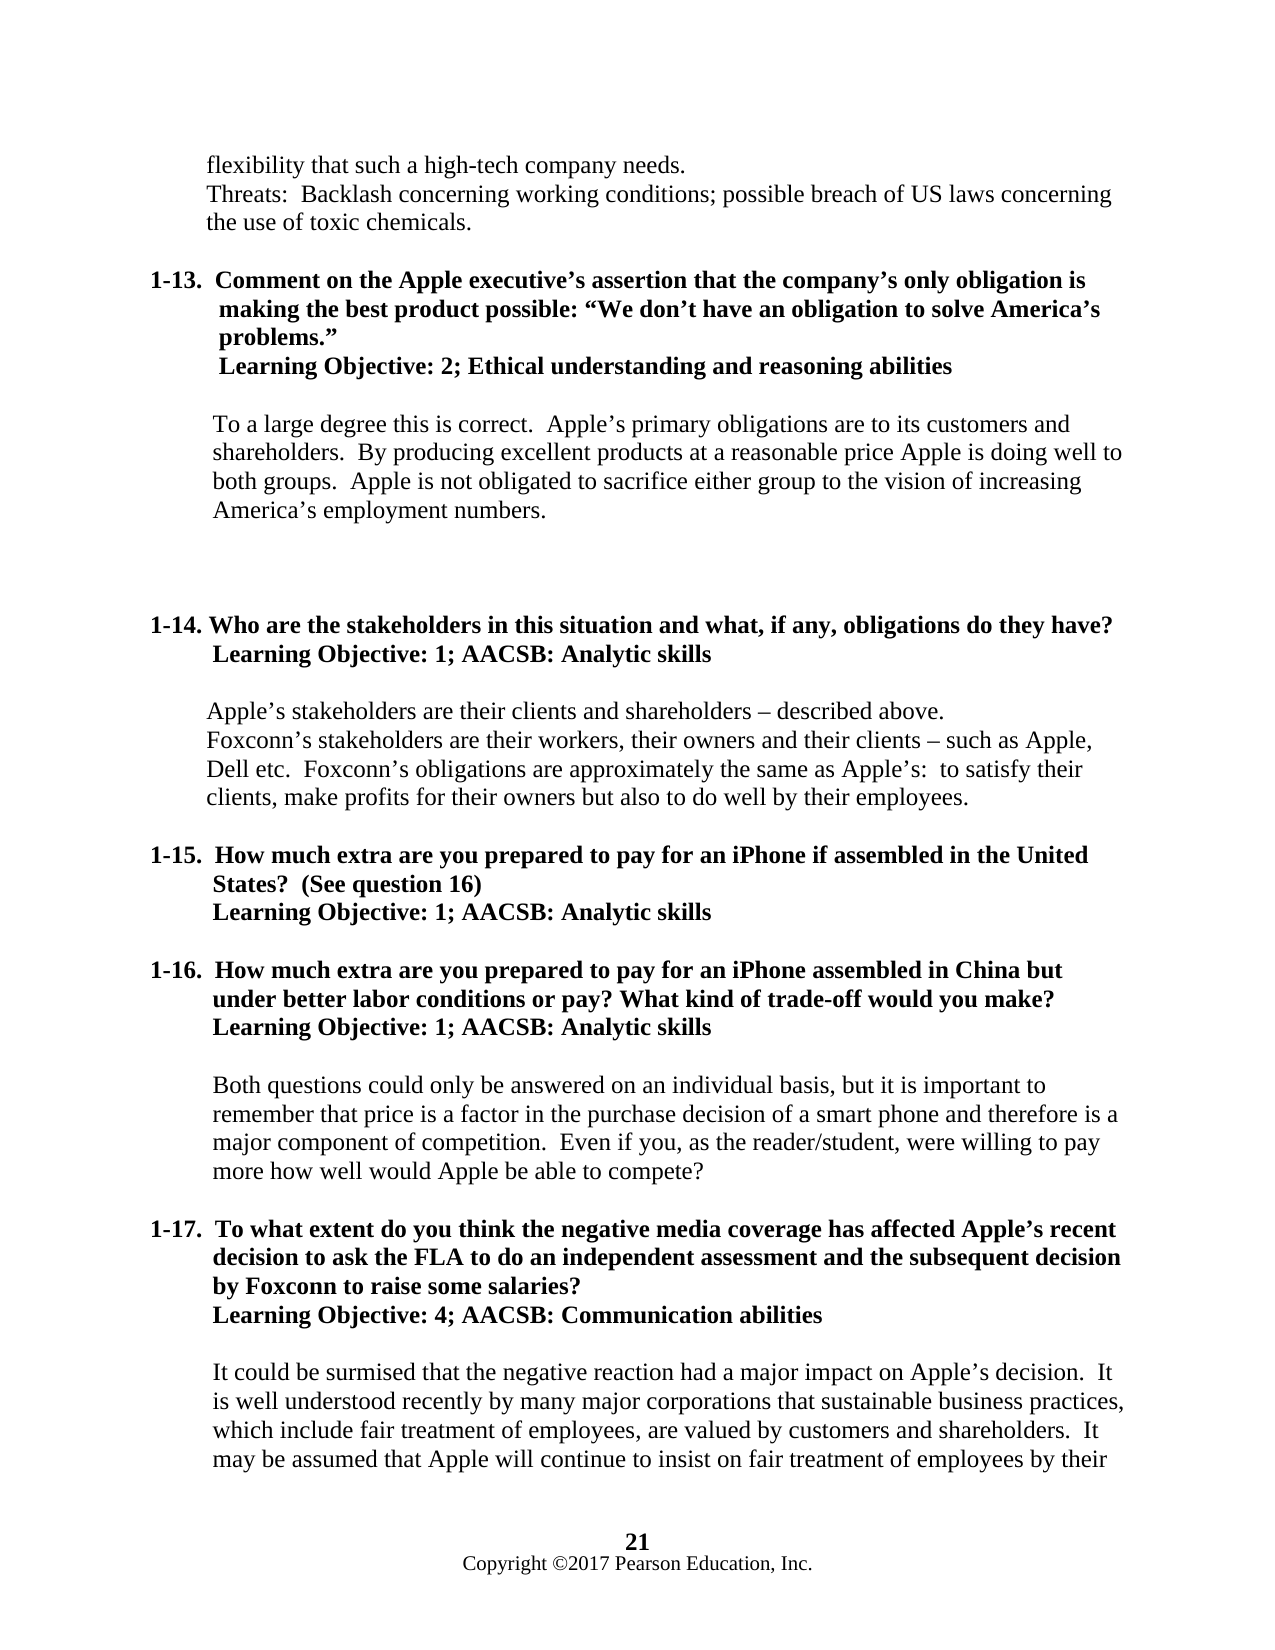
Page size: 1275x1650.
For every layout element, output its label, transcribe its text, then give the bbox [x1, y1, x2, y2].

text which include fair treatment of employees, are valued by customers and shareholders. It [150, 1415, 1125, 1444]
text making the best product possible: “We don’t have an obligation to solve America’s [150, 294, 1125, 322]
text Apple’s stakeholders are their clients and shareholders – described above. [150, 696, 1125, 725]
text by Foxconn to raise some salaries? [150, 1271, 1125, 1300]
text America’s employment numbers. [150, 495, 1125, 524]
text Learning Objective: 1; AACSB: Analytic skills [150, 1012, 1125, 1041]
text remember that price is a factor in the purchase decision of a smart phone and therefore is a [150, 1099, 1125, 1127]
text both groups. Apple is not obligated to sacrifice either group to the vision of increasing [150, 466, 1125, 495]
text is well understood recently by many major corporations that sustainable business practices, [150, 1386, 1125, 1415]
text Foxconn’s stakeholders are their workers, their owners and their clients – such as Apple, [150, 725, 1125, 754]
text more how well would Apple be able to compete? [150, 1156, 1125, 1185]
text decision to ask the FLA to do an independent assessment and the subsequent decision [150, 1242, 1125, 1271]
text 1-15. How much extra are you prepared to pay for an iPhone if assembled in the United [150, 840, 1125, 869]
text 1-16. How much extra are you prepared to pay for an iPhone assembled in China but [150, 955, 1125, 984]
text Dell etc. Foxconn’s obligations are approximately the same as Apple’s: to satisfy their [150, 754, 1125, 782]
text problems.” [150, 322, 1125, 351]
text Learning Objective: 2; Ethical understanding and reasoning abilities [150, 351, 1125, 380]
text States? (See question 16) [150, 869, 1125, 897]
text Both questions could only be answered on an individual basis, but it is important to [150, 1070, 1125, 1099]
text under better labor conditions or pay? What kind of trade-off would you make? [150, 984, 1125, 1012]
text 1-13. Comment on the Apple executive’s assertion that the company’s only obligation is [150, 265, 1125, 294]
text Learning Objective: 1; AACSB: Analytic skills [150, 897, 1125, 926]
text 1-14. Who are the stakeholders in this situation and what, if any, obligations do they have? [150, 610, 1125, 639]
text may be assumed that Apple will continue to insist on fair treatment of employees by their [150, 1444, 1125, 1472]
text shareholders. By producing excellent products at a reasonable price Apple is doing well to [150, 437, 1125, 466]
text Learning Objective: 1; AACSB: Analytic skills [150, 639, 1125, 667]
text the use of toxic chemicals. [150, 207, 1125, 236]
text 1-17. To what extent do you think the negative media coverage has affected Apple’s recent [150, 1214, 1125, 1242]
text clients, make profits for their owners but also to do well by their employees. [150, 782, 1125, 811]
text flexibility that such a high-tech company needs. [150, 150, 1125, 179]
text To a large degree this is correct. Apple’s primary obligations are to its customers and [150, 409, 1125, 437]
text major component of competition. Even if you, as the reader/student, were willing to pay [150, 1127, 1125, 1156]
text Learning Objective: 4; AACSB: Communication abilities [150, 1300, 1125, 1329]
text It could be surmised that the negative reaction had a major impact on Apple’s decision. It [150, 1357, 1125, 1386]
text Threats: Backlash concerning working conditions; possible breach of US laws concerning [150, 179, 1125, 207]
